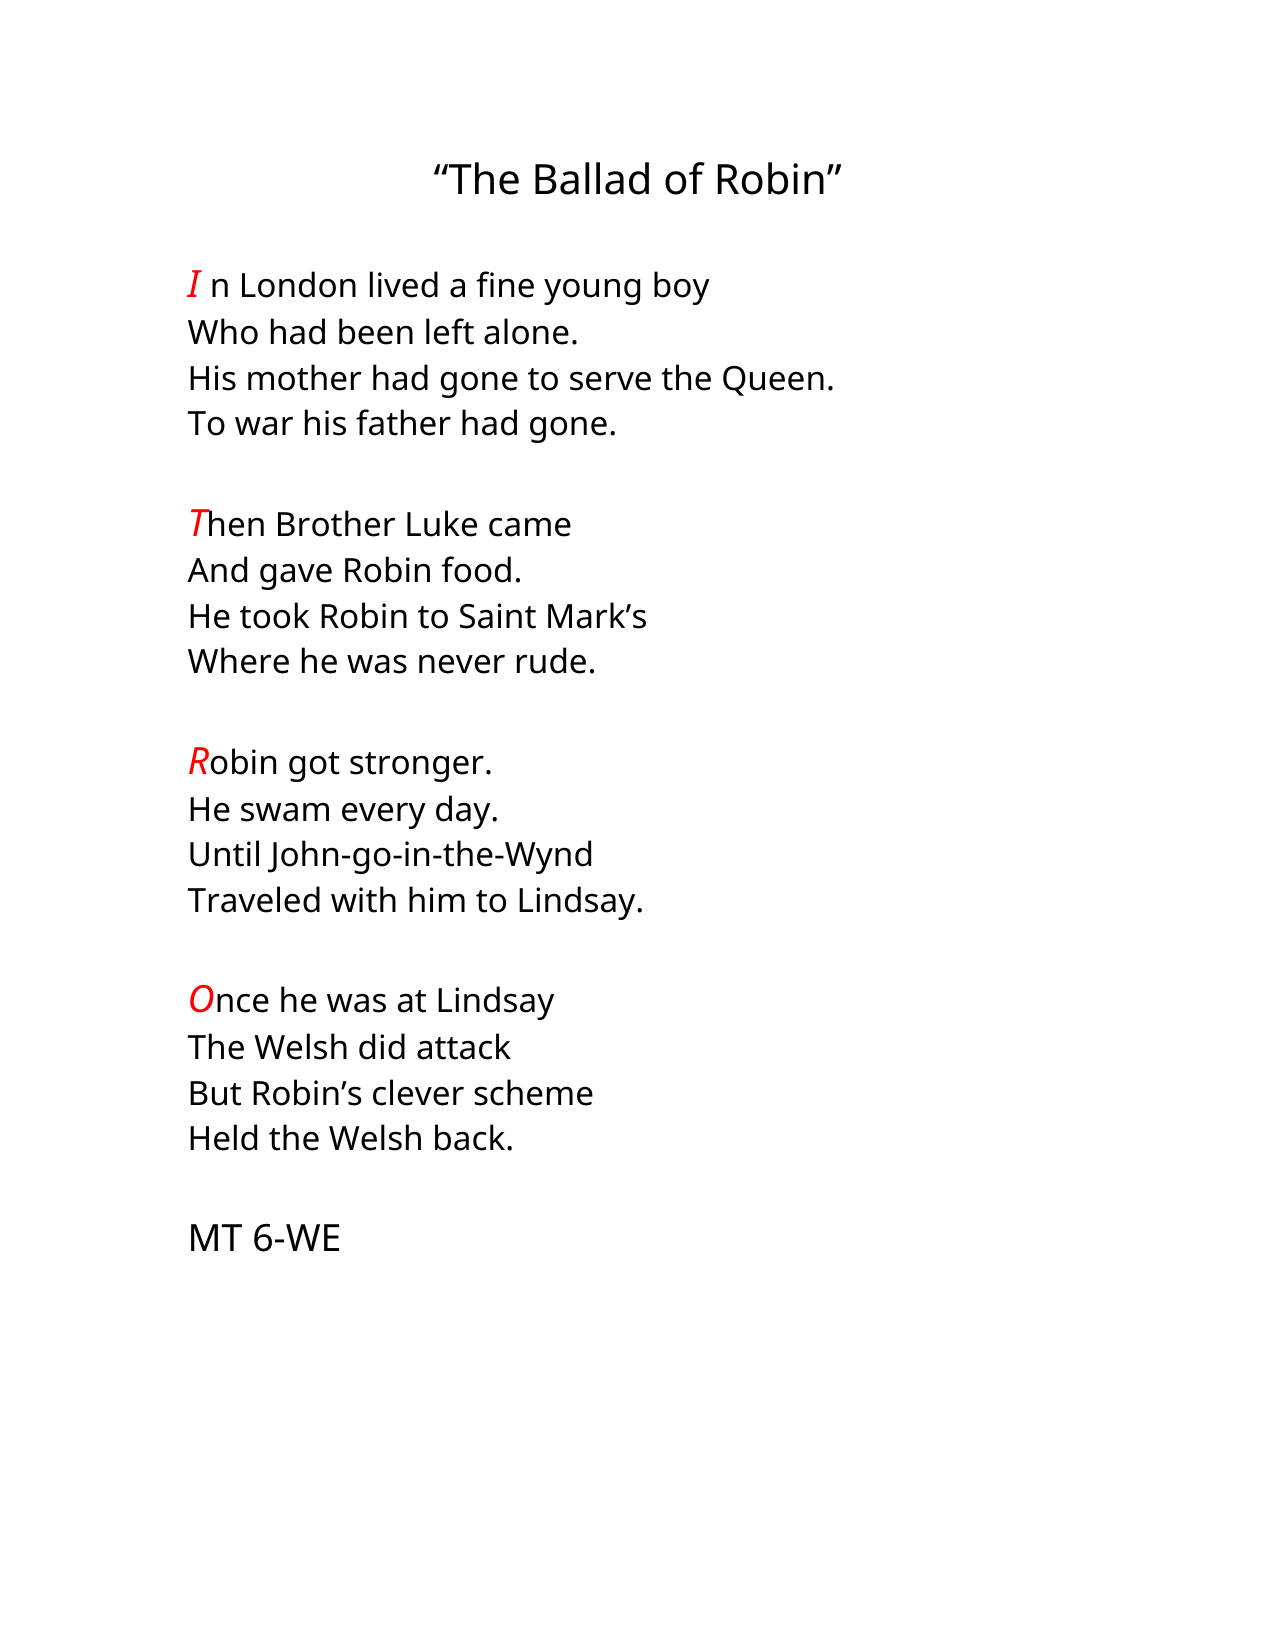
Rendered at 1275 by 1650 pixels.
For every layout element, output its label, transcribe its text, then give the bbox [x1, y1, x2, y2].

text Robin got stronger. [187, 734, 1087, 786]
text The Welsh did attack [187, 1024, 1087, 1069]
text I n London lived a fine young boy [187, 258, 1087, 309]
text He swam every day. [187, 786, 1087, 831]
text Once he was at Lindsay [187, 973, 1087, 1024]
text Then Brother Luke came [187, 496, 1087, 547]
text His mother had gone to serve the Queen. [187, 354, 1087, 400]
text “The Ballad of Robin” [187, 150, 1087, 207]
text To war his father had gone. [187, 400, 1087, 445]
text But Robin’s clever scheme [187, 1069, 1087, 1115]
text MT 6-WE [187, 1211, 1087, 1262]
text And gave Robin food. [187, 547, 1087, 593]
text Held the Welsh back. [187, 1115, 1087, 1160]
text Who had been left alone. [187, 309, 1087, 354]
text Where he was never rude. [187, 638, 1087, 683]
text He took Robin to Saint Mark’s [187, 593, 1087, 638]
text Traveled with him to Lindsay. [187, 876, 1087, 922]
text Until John-go-in-the-Wynd [187, 831, 1087, 876]
